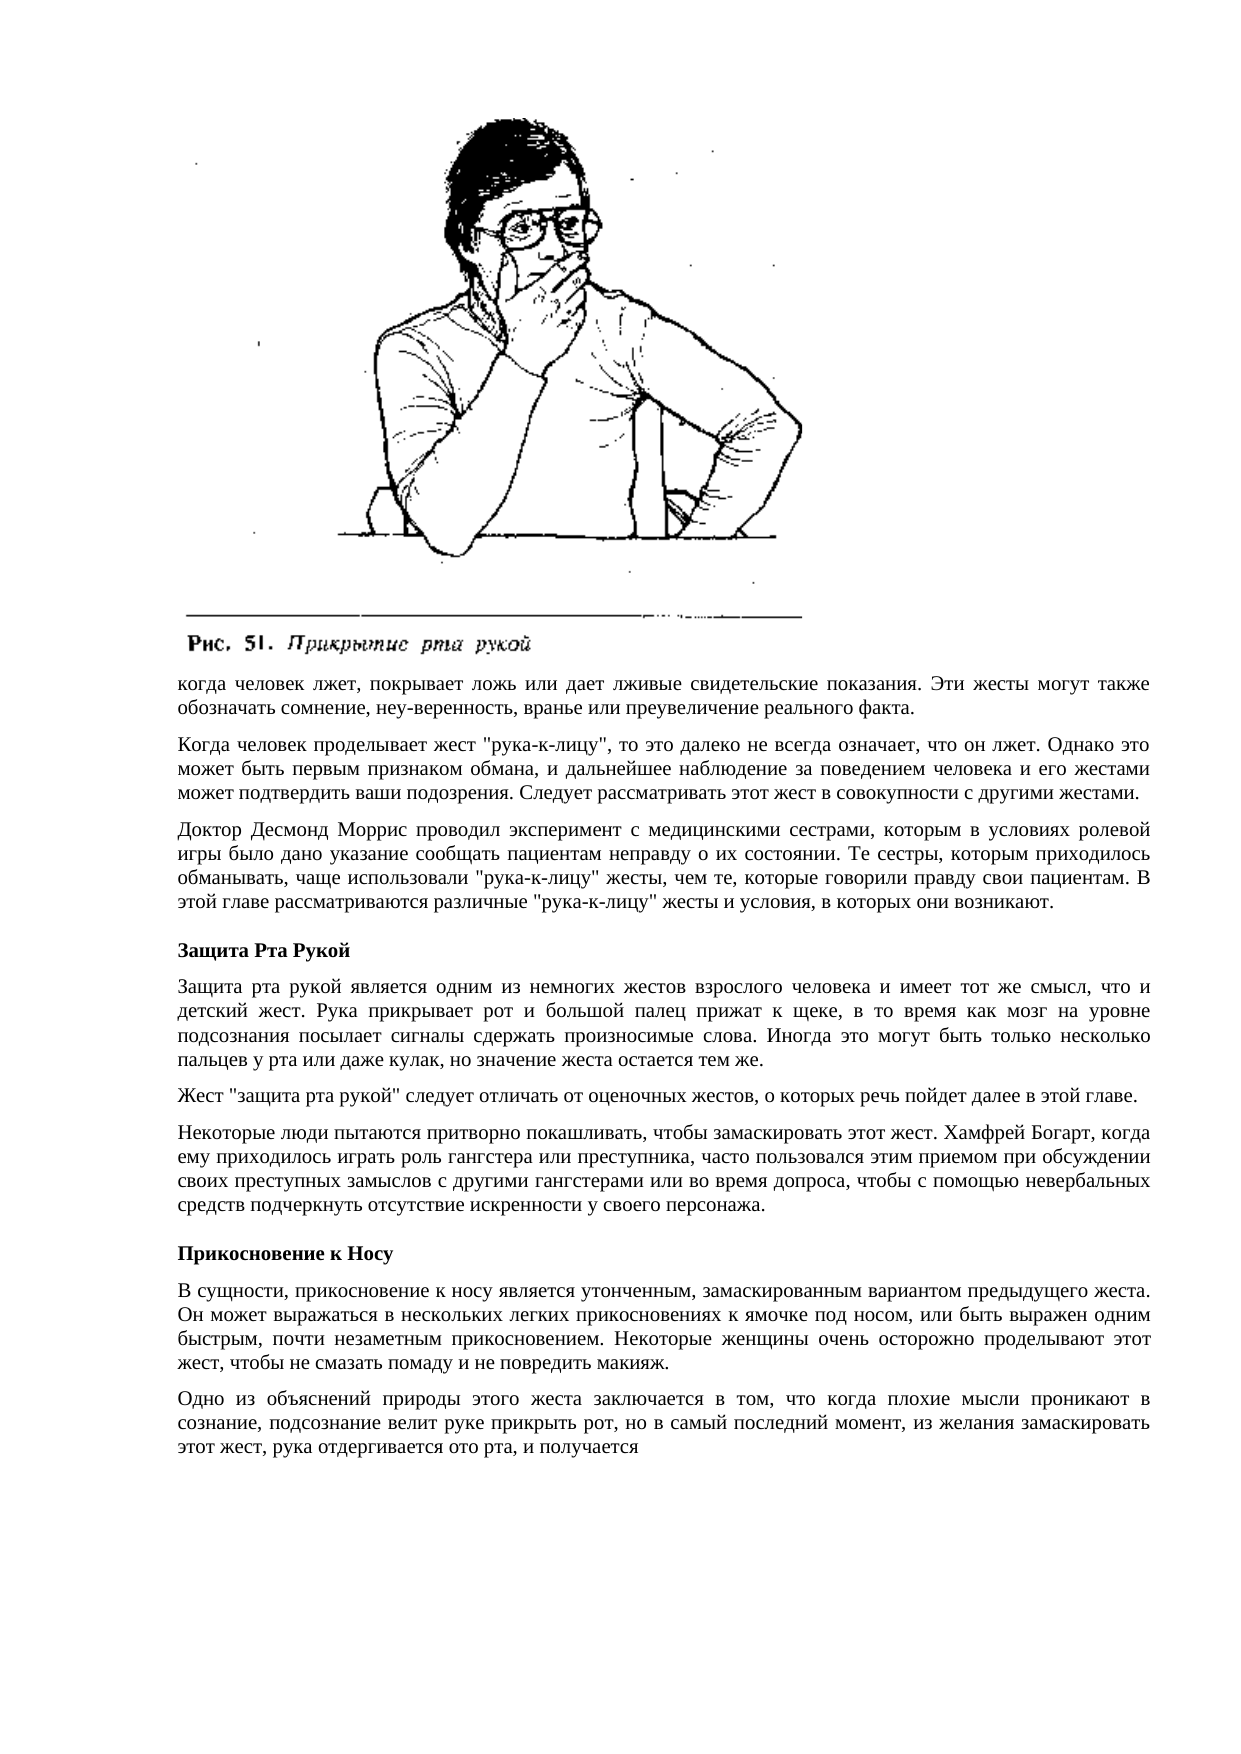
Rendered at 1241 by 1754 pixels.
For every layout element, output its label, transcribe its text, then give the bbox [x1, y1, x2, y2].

text Защита рта рукой является одним из немногих жестов взрослого человека и имеет тот же смысл, что и детский жест. Рука прикрывает рот и большой палец прижат к щеке, в то время как мозг на уровне подсознания посылает сигналы сдержать произносимые слова. Иногда это могут быть только несколько пальцев у рта или даже кулак, но значение жеста остается тем же. [177, 974, 1152, 1071]
text когда человек лжет, покрывает ложь или дает лживые свидетельские показания. Эти жесты могут также обозначать сомнение, неу-веренность, вранье или преувеличение реального факта. [177, 671, 1152, 719]
text В сущности, прикосновение к носу является утонченным, замаскированным вариантом предыдущего жеста. Он может выражаться в нескольких легких прикосновениях к ямочке под носом, или быть выражен одним быстрым, почти незаметным прикосновением. Некоторые женщины очень осторожно проделывают этот жест, чтобы не смазать помаду и не повредить макияж. [177, 1277, 1152, 1374]
subtitle Прикосновение к Носу [177, 1241, 1152, 1265]
text Доктор Десмонд Моррис проводил эксперимент с медицинскими сестрами, которым в условиях ролевой игры было дано указание сообщать пациентам неправду о их состоянии. Те сестры, которым приходилось обманывать, чаще использовали "рука-к-лицу" жесты, чем те, которые говорили правду свои пациентам. В этой главе рассматриваются различные "рука-к-лицу" жесты и условия, в которых они возникают. [177, 817, 1152, 913]
text Некоторые люди пытаются притворно покашливать, чтобы замаскировать этот жест. Хамфрей Богарт, когда ему приходилось играть роль гангстера или преступника, часто пользовался этим приемом при обсуждении своих преступных замыслов с другими гангстерами или во время допроса, чтобы с помощью невербальных средств подчеркнуть отсутствие искренности у своего персонажа. [177, 1120, 1152, 1216]
text Жест "защита рта рукой" следует отличать от оценочных жестов, о которых речь пойдет далее в этой главе. [177, 1083, 1152, 1107]
text Когда человек проделывает жест "рука-к-лицу", то это далеко не всегда означает, что он лжет. Однако это может быть первым признаком обмана, и дальнейшее наблюдение за поведением человека и его жестами может подтвердить ваши подозрения. Следует рассматривать этот жест в совокупности с другими жестами. [177, 732, 1152, 804]
text Одно из объяснений природы этого жеста заключается в том, что когда плохие мысли проникают в сознание, подсознание велит руке прикрыть рот, но в самый последний момент, из желания замаскировать этот жест, рука отдергивается ото рта, и получается [177, 1386, 1152, 1458]
subtitle Защита Рта Рукой [177, 938, 1152, 962]
picture [177, 118, 803, 659]
